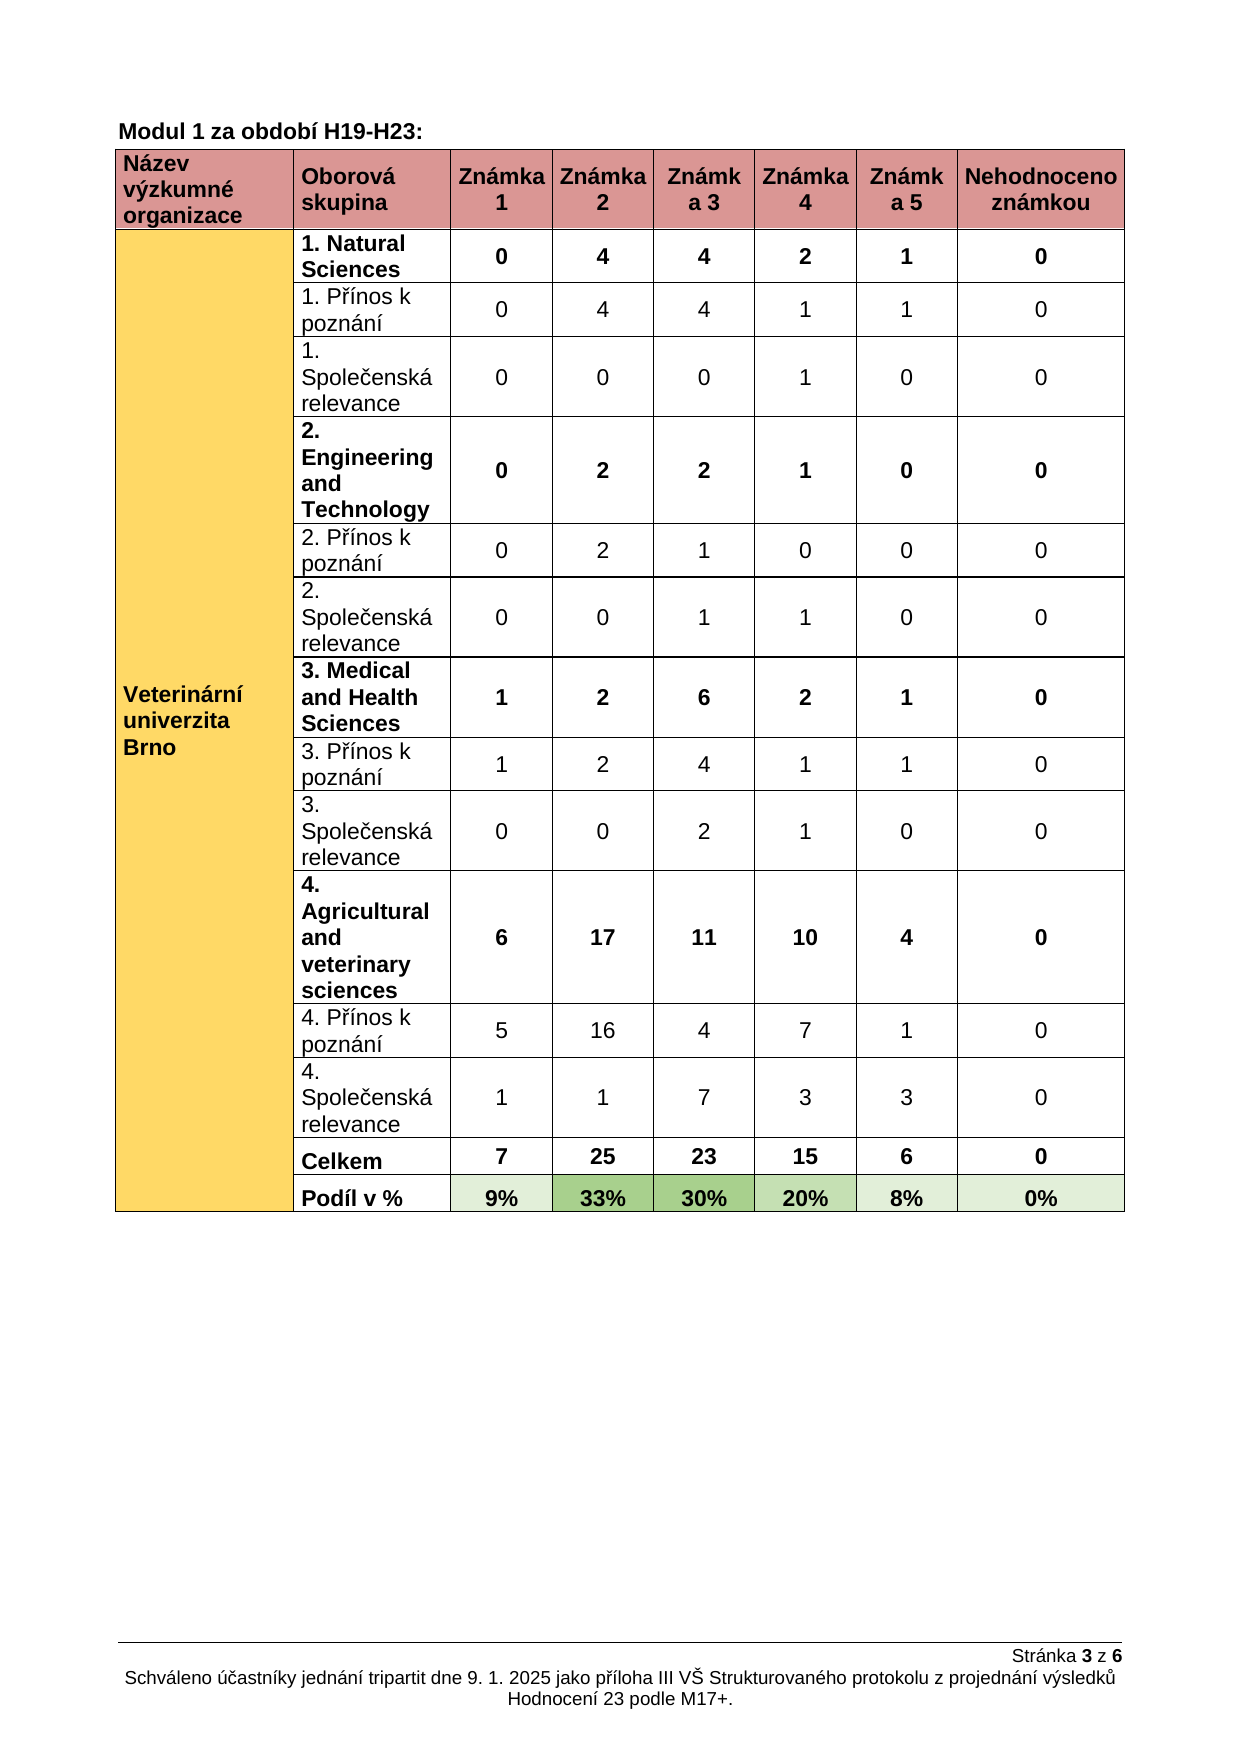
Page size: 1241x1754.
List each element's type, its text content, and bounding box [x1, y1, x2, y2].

table_cell 0 [958, 658, 1124, 737]
table_header Známka 5 [857, 150, 957, 228]
table_cell 1 [857, 283, 957, 336]
table_cell 1 [755, 337, 856, 416]
table_cell 2. Společenská relevance [294, 578, 450, 656]
table_cell 2 [553, 417, 653, 523]
table_cell 1 [451, 1058, 552, 1137]
table_cell 0 [958, 791, 1124, 870]
table_cell 3. Společenská relevance [294, 791, 450, 870]
table_cell 1 [654, 524, 754, 576]
table_cell 6 [857, 1138, 957, 1174]
table_header Nehodnoceno známkou [958, 150, 1124, 228]
table_header Známka 1 [451, 150, 552, 228]
table_cell 17 [553, 871, 653, 1003]
table_cell 2 [755, 230, 856, 282]
table_cell 4 [654, 1004, 754, 1057]
table_cell 0 [553, 791, 653, 870]
table_cell 1 [553, 1058, 653, 1137]
table_cell 8% [857, 1175, 957, 1211]
table_cell 7 [755, 1004, 856, 1057]
table_cell 0 [958, 1058, 1124, 1137]
table_cell 0 [857, 337, 957, 416]
table_header Známka 3 [654, 150, 754, 228]
table_cell 2 [654, 417, 754, 523]
table_cell 0 [958, 417, 1124, 523]
table_cell 33% [553, 1175, 653, 1211]
table_cell 0 [857, 524, 957, 576]
table_cell 0 [451, 417, 552, 523]
text Modul 1 za období H19-H23: [118, 118, 1122, 144]
table_cell 4. Přínos k poznání [294, 1004, 450, 1057]
table_cell 1 [857, 738, 957, 790]
table_cell 4. Agricultural and veterinary sciences [294, 871, 450, 1003]
table_cell 20% [755, 1175, 856, 1211]
table_cell 2. Přínos k poznání [294, 524, 450, 576]
table_cell 4 [553, 230, 653, 282]
table_cell 0 [451, 578, 552, 656]
table_cell 3. Medical and Health Sciences [294, 658, 450, 737]
table_cell 2 [553, 738, 653, 790]
table_cell 30% [654, 1175, 754, 1211]
table_cell 6 [654, 658, 754, 737]
table_cell 1 [755, 417, 856, 523]
table_header Název výzkumné organizace [116, 150, 293, 228]
table_cell 0 [958, 738, 1124, 790]
table_header Oborová skupina [294, 150, 450, 228]
table_cell 5 [451, 1004, 552, 1057]
table_cell 2. Engineering and Technology [294, 417, 450, 523]
table_cell Veterinární univerzita Brno [116, 230, 293, 1211]
table_cell 2 [553, 658, 653, 737]
table_cell 4 [857, 871, 957, 1003]
table_cell 15 [755, 1138, 856, 1174]
table_cell 0 [958, 578, 1124, 656]
table_cell 0 [451, 524, 552, 576]
table_cell 0 [451, 791, 552, 870]
table_cell 1 [857, 1004, 957, 1057]
table_cell 1. Přínos k poznání [294, 283, 450, 336]
table_cell 0 [958, 1004, 1124, 1057]
table_cell 0 [451, 230, 552, 282]
table_cell 0 [958, 337, 1124, 416]
table_cell 3 [755, 1058, 856, 1137]
table_cell 0 [755, 524, 856, 576]
table_cell 4 [654, 738, 754, 790]
table_cell 0% [958, 1175, 1124, 1211]
table_header Známka 2 [553, 150, 653, 228]
table_cell 16 [553, 1004, 653, 1057]
table_cell 0 [958, 283, 1124, 336]
table_cell 1 [451, 658, 552, 737]
table_cell 0 [553, 337, 653, 416]
table_cell 3 [857, 1058, 957, 1137]
table_cell 2 [553, 524, 653, 576]
table_cell 1 [755, 578, 856, 656]
table_cell 0 [958, 230, 1124, 282]
table_cell 0 [857, 791, 957, 870]
table_cell 4 [553, 283, 653, 336]
table_cell 25 [553, 1138, 653, 1174]
table_cell 2 [755, 658, 856, 737]
table_cell 1 [755, 283, 856, 336]
table_cell 6 [451, 871, 552, 1003]
table_cell 0 [451, 337, 552, 416]
table_cell 1 [857, 658, 957, 737]
table_cell 10 [755, 871, 856, 1003]
table_cell 7 [654, 1058, 754, 1137]
table_cell 4 [654, 230, 754, 282]
table_cell 1 [654, 578, 754, 656]
table_cell 1 [857, 230, 957, 282]
table_cell 9% [451, 1175, 552, 1211]
table_cell 1. Společenská relevance [294, 337, 450, 416]
table_cell 2 [654, 791, 754, 870]
table_cell 3. Přínos k poznání [294, 738, 450, 790]
table_cell 0 [451, 283, 552, 336]
table_cell 1 [451, 738, 552, 790]
table_cell 0 [857, 417, 957, 523]
table_cell 0 [553, 578, 653, 656]
table_cell 0 [958, 1138, 1124, 1174]
table_cell 1 [755, 791, 856, 870]
table_cell 1. Natural Sciences [294, 230, 450, 282]
table_cell 0 [857, 578, 957, 656]
table_cell 11 [654, 871, 754, 1003]
table_cell 7 [451, 1138, 552, 1174]
table_cell 4 [654, 283, 754, 336]
table_cell 0 [958, 524, 1124, 576]
table_cell 0 [958, 871, 1124, 1003]
table_cell Celkem [294, 1138, 450, 1174]
table_cell 23 [654, 1138, 754, 1174]
table_cell 4. Společenská relevance [294, 1058, 450, 1137]
table_cell 0 [654, 337, 754, 416]
table_cell Podíl v % [294, 1175, 450, 1211]
table_header Známka 4 [755, 150, 856, 228]
table_cell 1 [755, 738, 856, 790]
